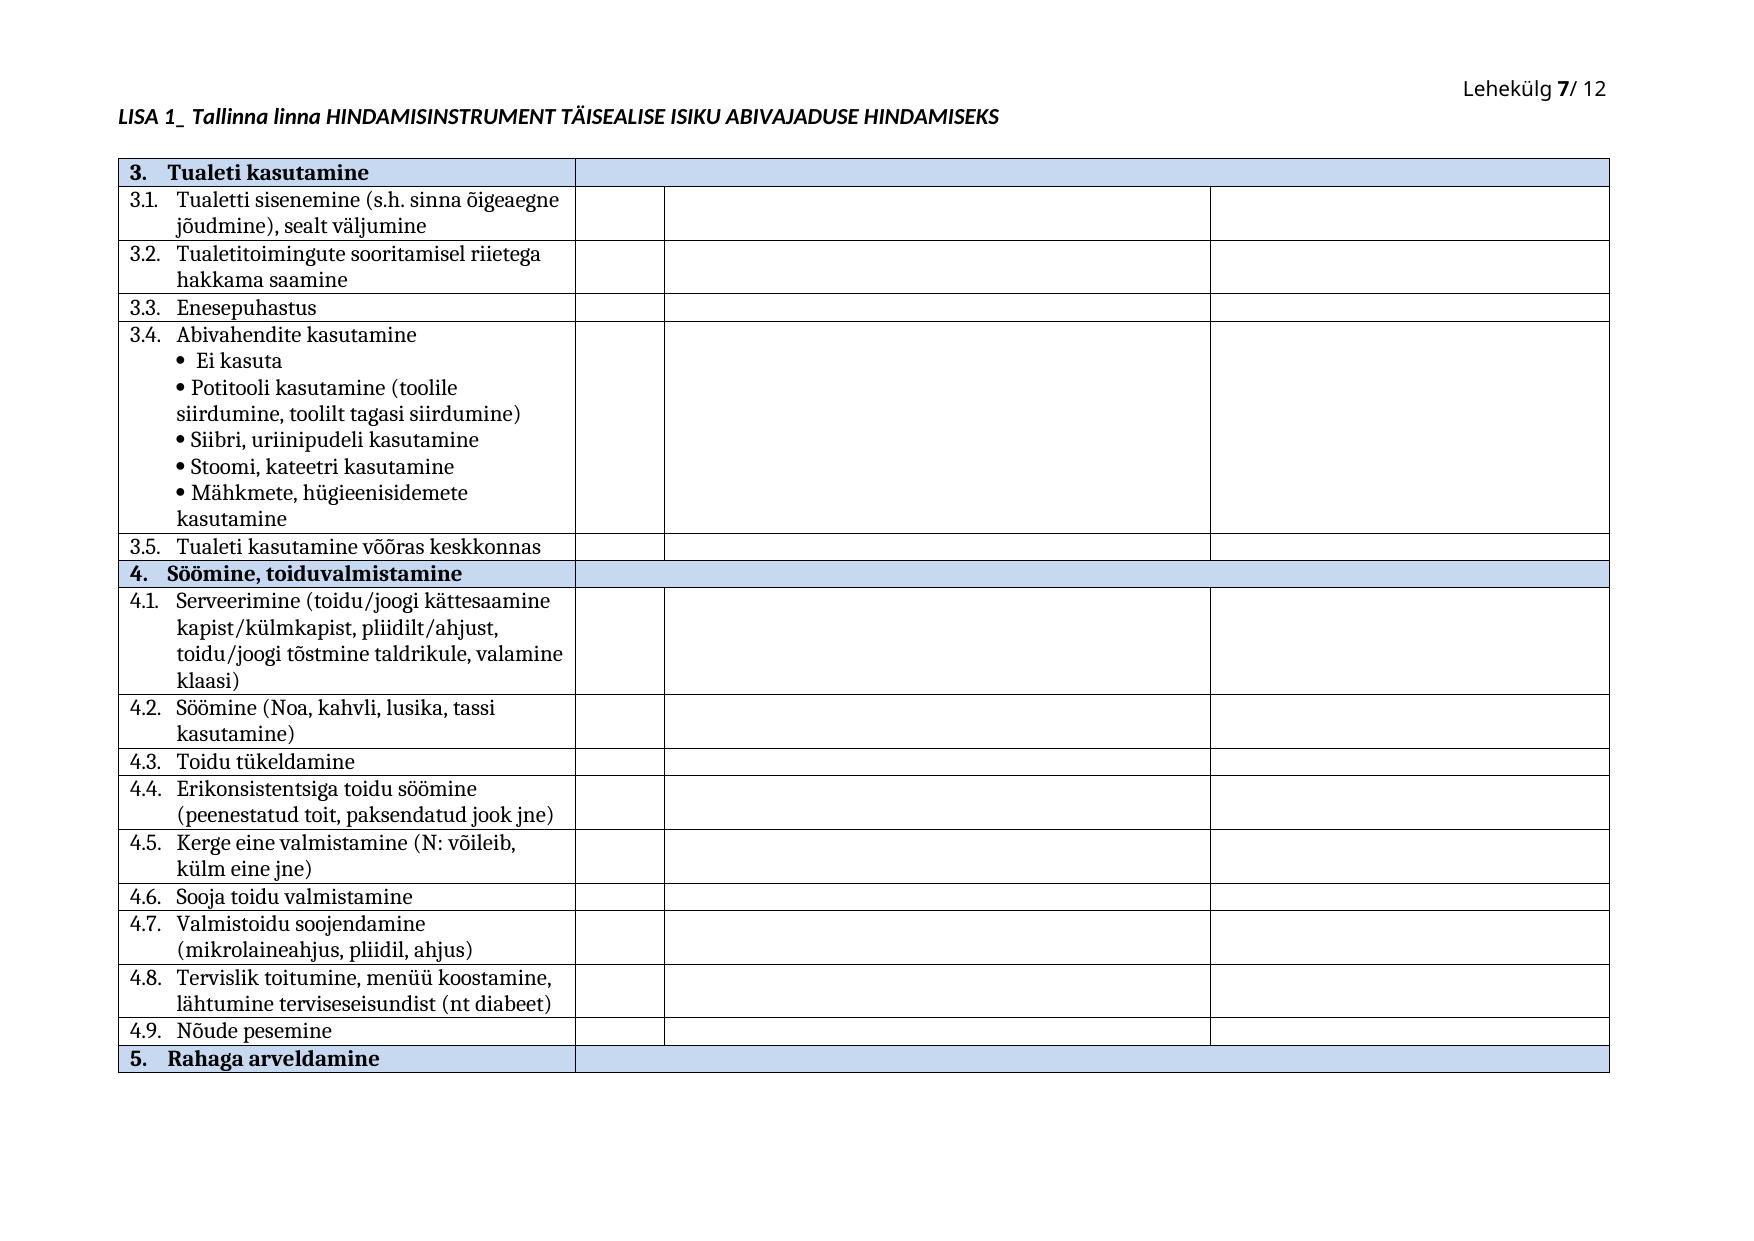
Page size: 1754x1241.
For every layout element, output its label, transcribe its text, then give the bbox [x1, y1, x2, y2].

table_cell [1211, 588, 1609, 694]
table_cell [1211, 965, 1609, 1017]
table_cell [1211, 294, 1609, 321]
table_cell [576, 159, 1609, 186]
table_cell Tualetitoimingute sooritamisel riietega hakkama saamine [119, 241, 575, 293]
table_cell [665, 187, 1210, 239]
table_cell [1211, 534, 1609, 560]
table_cell Söömine, toiduvalmistamine [119, 561, 575, 587]
table_cell [576, 294, 664, 321]
table_cell [665, 911, 1210, 963]
table_cell [576, 749, 664, 775]
table_cell Kerge eine valmistamine (N: võileib, külm eine jne) [119, 830, 575, 882]
table_cell [665, 749, 1210, 775]
table_cell [665, 294, 1210, 321]
table_cell Enesepuhastus [119, 294, 575, 321]
table_cell [1211, 241, 1609, 293]
table_cell [576, 588, 664, 694]
table_cell [576, 241, 664, 293]
table_cell [665, 884, 1210, 910]
table_cell Söömine (Noa, kahvli, lusika, tassi kasutamine) [119, 695, 575, 747]
table_cell [576, 830, 664, 882]
table_cell [1211, 695, 1609, 747]
table_cell [576, 695, 664, 747]
table_cell [665, 322, 1210, 532]
table_cell [1211, 187, 1609, 239]
table_cell Toidu tükeldamine [119, 749, 575, 775]
table_cell Nõude pesemine [119, 1018, 575, 1045]
table_cell [576, 187, 664, 239]
table_cell [576, 776, 664, 829]
table_cell Tualeti kasutamine [119, 159, 575, 186]
table_cell [665, 588, 1210, 694]
table_cell [576, 965, 664, 1017]
table_cell Tervislik toitumine, menüü koostamine, lähtumine terviseseisundist (nt diabeet) [119, 965, 575, 1017]
table_cell Tualetti sisenemine (s.h. sinna õigeaegne jõudmine), sealt väljumine [119, 187, 575, 239]
table_cell [1211, 776, 1609, 829]
table_cell [1211, 322, 1609, 532]
table_cell [1211, 749, 1609, 775]
table_cell [665, 1018, 1210, 1045]
table_cell Erikonsistentsiga toidu söömine (peenestatud toit, paksendatud jook jne) [119, 776, 575, 829]
table_cell [665, 776, 1210, 829]
table_cell Serveerimine (toidu/joogi kättesaamine kapist/külmkapist, pliidilt/ahjust, toidu/joogi tõstmine taldrikule, valamine klaasi) [119, 588, 575, 694]
table_cell [1211, 830, 1609, 882]
table_cell [1211, 1018, 1609, 1045]
table_cell [576, 911, 664, 963]
table_cell [576, 884, 664, 910]
table_cell [665, 965, 1210, 1017]
table_cell [665, 695, 1210, 747]
table_cell [1211, 911, 1609, 963]
table_cell [576, 561, 1609, 587]
table_cell [665, 534, 1210, 560]
table_cell [576, 534, 664, 560]
table_cell [1211, 884, 1609, 910]
table_cell Rahaga arveldamine [119, 1046, 575, 1072]
table_cell [576, 1018, 664, 1045]
table_cell Tualeti kasutamine võõras keskkonnas [119, 534, 575, 560]
table_cell [576, 322, 664, 532]
table_cell Sooja toidu valmistamine [119, 884, 575, 910]
table_cell [576, 1046, 1609, 1072]
table_cell Abivahendite kasutamine Ei kasuta Potitooli kasutamine (toolile siirdumine, toolilt tagasi siirdumine) Siibri, uriinipudeli kasutamine Stoomi, kateetri kasutamine Mähkmete, hügieenisidemete kasutamine [119, 322, 575, 532]
table_cell [665, 830, 1210, 882]
table_cell Valmistoidu soojendamine (mikrolaineahjus, pliidil, ahjus) [119, 911, 575, 963]
table_cell [665, 241, 1210, 293]
